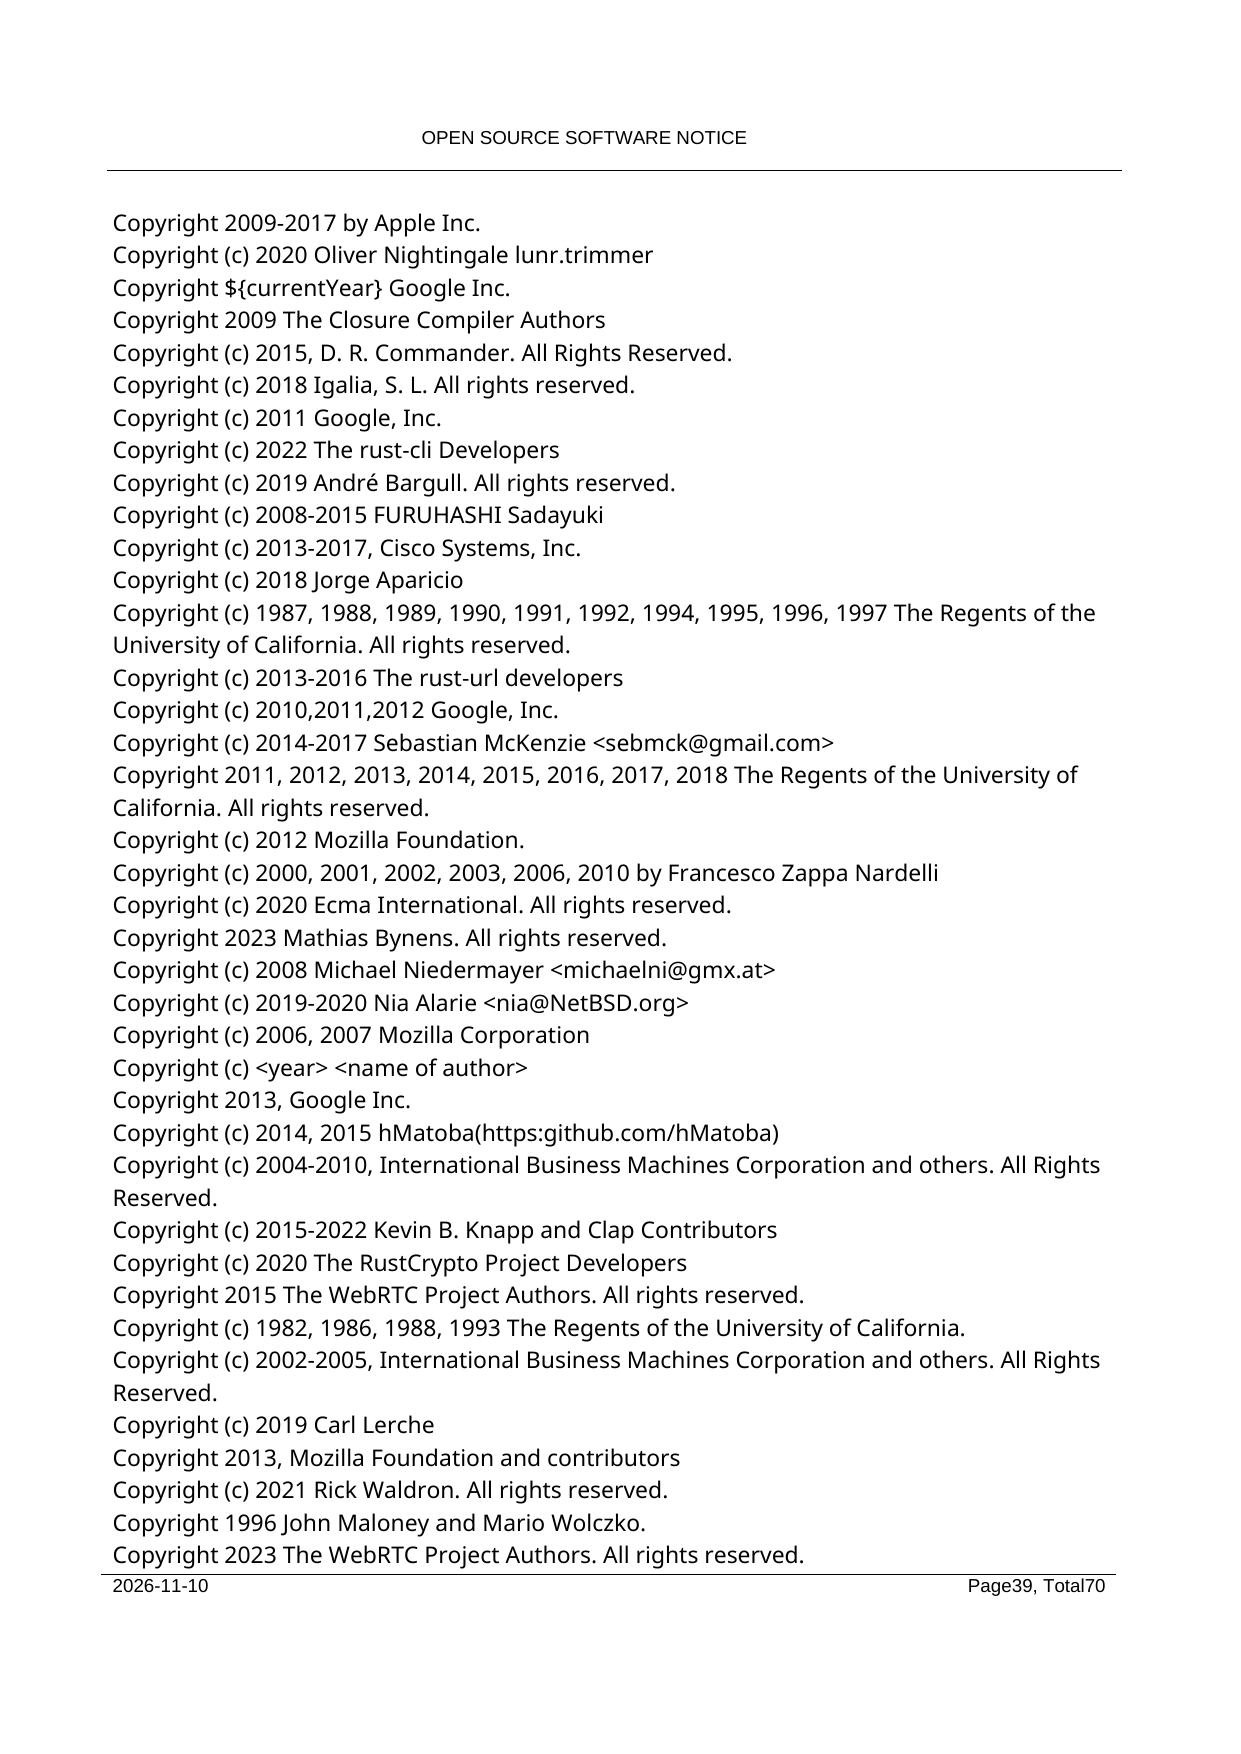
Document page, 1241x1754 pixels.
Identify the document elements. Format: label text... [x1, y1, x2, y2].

text Copyright (c) 2020 Oliver Nightingale lunr.trimmer [112, 239, 1128, 271]
text Copyright (c) 2014-2017 Sebastian McKenzie <sebmck@gmail.com> [112, 726, 1128, 759]
text Copyright (c) 2014, 2015 hMatoba(https:github.com/hMatoba) [112, 1116, 1128, 1149]
text Copyright (c) 2008 Michael Niedermayer <michaelni@gmx.at> [112, 954, 1128, 986]
text Copyright 2009 The Closure Compiler Authors [112, 304, 1128, 336]
text Copyright (c) 2022 The rust-cli Developers [112, 434, 1128, 466]
text Copyright 2013, Mozilla Foundation and contributors [112, 1441, 1128, 1474]
text Copyright 1996 John Maloney and Mario Wolczko. [112, 1506, 1128, 1539]
text Copyright (c) 2008-2015 FURUHASHI Sadayuki [112, 499, 1128, 531]
text Copyright (c) 2019 André Bargull. All rights reserved. [112, 466, 1128, 499]
text Copyright (c) 2013-2017, Cisco Systems, Inc. [112, 531, 1128, 564]
text Copyright (c) 1987, 1988, 1989, 1990, 1991, 1992, 1994, 1995, 1996, 1997 The Regents of the University of California. All rights reserved. [112, 596, 1128, 661]
text Copyright 2015 The WebRTC Project Authors. All rights reserved. [112, 1279, 1128, 1311]
text Copyright (c) 2012 Mozilla Foundation. [112, 824, 1128, 856]
text Copyright (c) 2019-2020 Nia Alarie <nia@NetBSD.org> [112, 986, 1128, 1019]
text Copyright (c) 2020 Ecma International. All rights reserved. [112, 889, 1128, 921]
text Copyright (c) 2015-2022 Kevin B. Knapp and Clap Contributors [112, 1214, 1128, 1246]
text Copyright 2011, 2012, 2013, 2014, 2015, 2016, 2017, 2018 The Regents of the University of California. All rights reserved. [112, 759, 1128, 824]
text Copyright (c) 2018 Jorge Aparicio [112, 564, 1128, 596]
text Copyright (c) 2021 Rick Waldron. All rights reserved. [112, 1474, 1128, 1506]
text Copyright (c) 2000, 2001, 2002, 2003, 2006, 2010 by Francesco Zappa Nardelli [112, 856, 1128, 889]
text Copyright (c) 2015, D. R. Commander. All Rights Reserved. [112, 336, 1128, 369]
text Copyright (c) 2011 Google, Inc. [112, 401, 1128, 434]
text Copyright 2009-2017 by Apple Inc. [112, 206, 1128, 239]
text Copyright (c) 2020 The RustCrypto Project Developers [112, 1246, 1128, 1279]
text Copyright (c) 2006, 2007 Mozilla Corporation [112, 1019, 1128, 1051]
text Copyright 2013, Google Inc. [112, 1084, 1128, 1116]
text Copyright 2023 The WebRTC Project Authors. All rights reserved. [112, 1539, 1128, 1571]
text Copyright (c) <year> <name of author> [112, 1051, 1128, 1084]
text Copyright ${currentYear} Google Inc. [112, 271, 1128, 304]
text Copyright 2023 Mathias Bynens. All rights reserved. [112, 921, 1128, 954]
text Copyright (c) 2010,2011,2012 Google, Inc. [112, 694, 1128, 726]
text Copyright (c) 2013-2016 The rust-url developers [112, 661, 1128, 694]
text Copyright (c) 1982, 1986, 1988, 1993 The Regents of the University of California. [112, 1311, 1128, 1344]
text Copyright (c) 2004-2010, International Business Machines Corporation and others. All Rights Reserved. [112, 1149, 1128, 1214]
text Copyright (c) 2019 Carl Lerche [112, 1409, 1128, 1441]
text Copyright (c) 2018 Igalia, S. L. All rights reserved. [112, 369, 1128, 401]
text Copyright (c) 2002-2005, International Business Machines Corporation and others. All Rights Reserved. [112, 1344, 1128, 1409]
